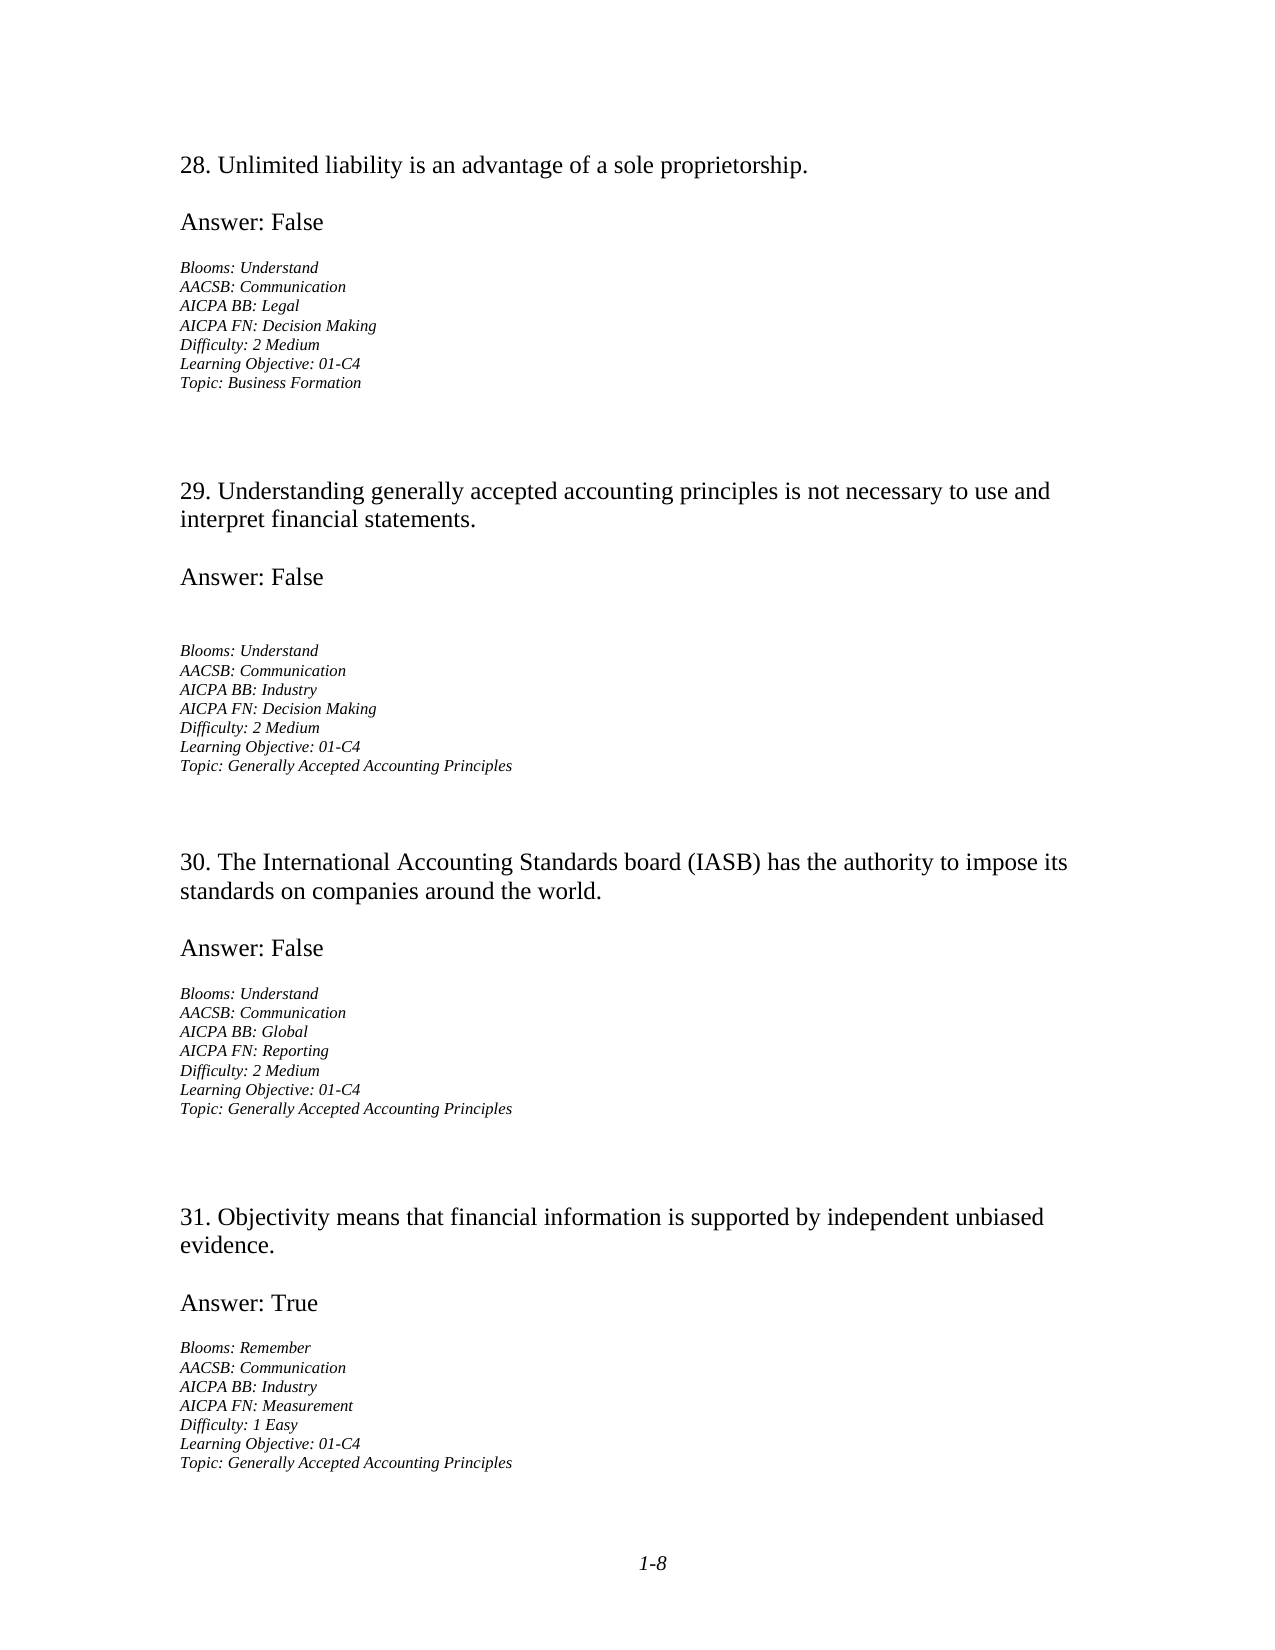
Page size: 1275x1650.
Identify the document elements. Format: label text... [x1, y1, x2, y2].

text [180, 1338, 1125, 1453]
text Blooms: Understand AACSB: Communication AICPA BB: Industry AICPA FN: Decision Making Difficulty: 2 Medium Learning Objective: 01-C4 [180, 641, 1125, 756]
text Topic: Generally Accepted Accounting Principles [180, 1453, 1125, 1492]
text 30. The International Accounting Standards board (IASB) has the authority to impose its standards on companies around the world. [180, 847, 1125, 905]
text Topic: Generally Accepted Accounting Principles [180, 756, 1125, 804]
text Blooms: Understand AACSB: Communication AICPA BB: Legal AICPA FN: Decision Making Difficulty: 2 Medium Learning Objective: 01-C4 [180, 258, 1125, 373]
text Answer: False [180, 207, 1125, 236]
text 29. Understanding generally accepted accounting principles is not necessary to use and interpret financial statements. [180, 476, 1125, 533]
text 28. Unlimited liability is an advantage of a sole proprietorship. [180, 150, 1125, 179]
text Blooms: Understand AACSB: Communication AICPA BB: Global AICPA FN: Reporting Difficulty: 2 Medium Learning Objective: 01-C4 [180, 984, 1125, 1099]
text Topic: Generally Accepted Accounting Principles [180, 1099, 1125, 1137]
text 31. Objectivity means that financial information is supported by independent unbiased evidence. [180, 1202, 1125, 1259]
text Answer: False [180, 562, 1125, 591]
text Answer: True [180, 1288, 1125, 1317]
text Answer: False [180, 933, 1125, 962]
text Topic: Business Formation [180, 373, 1125, 411]
